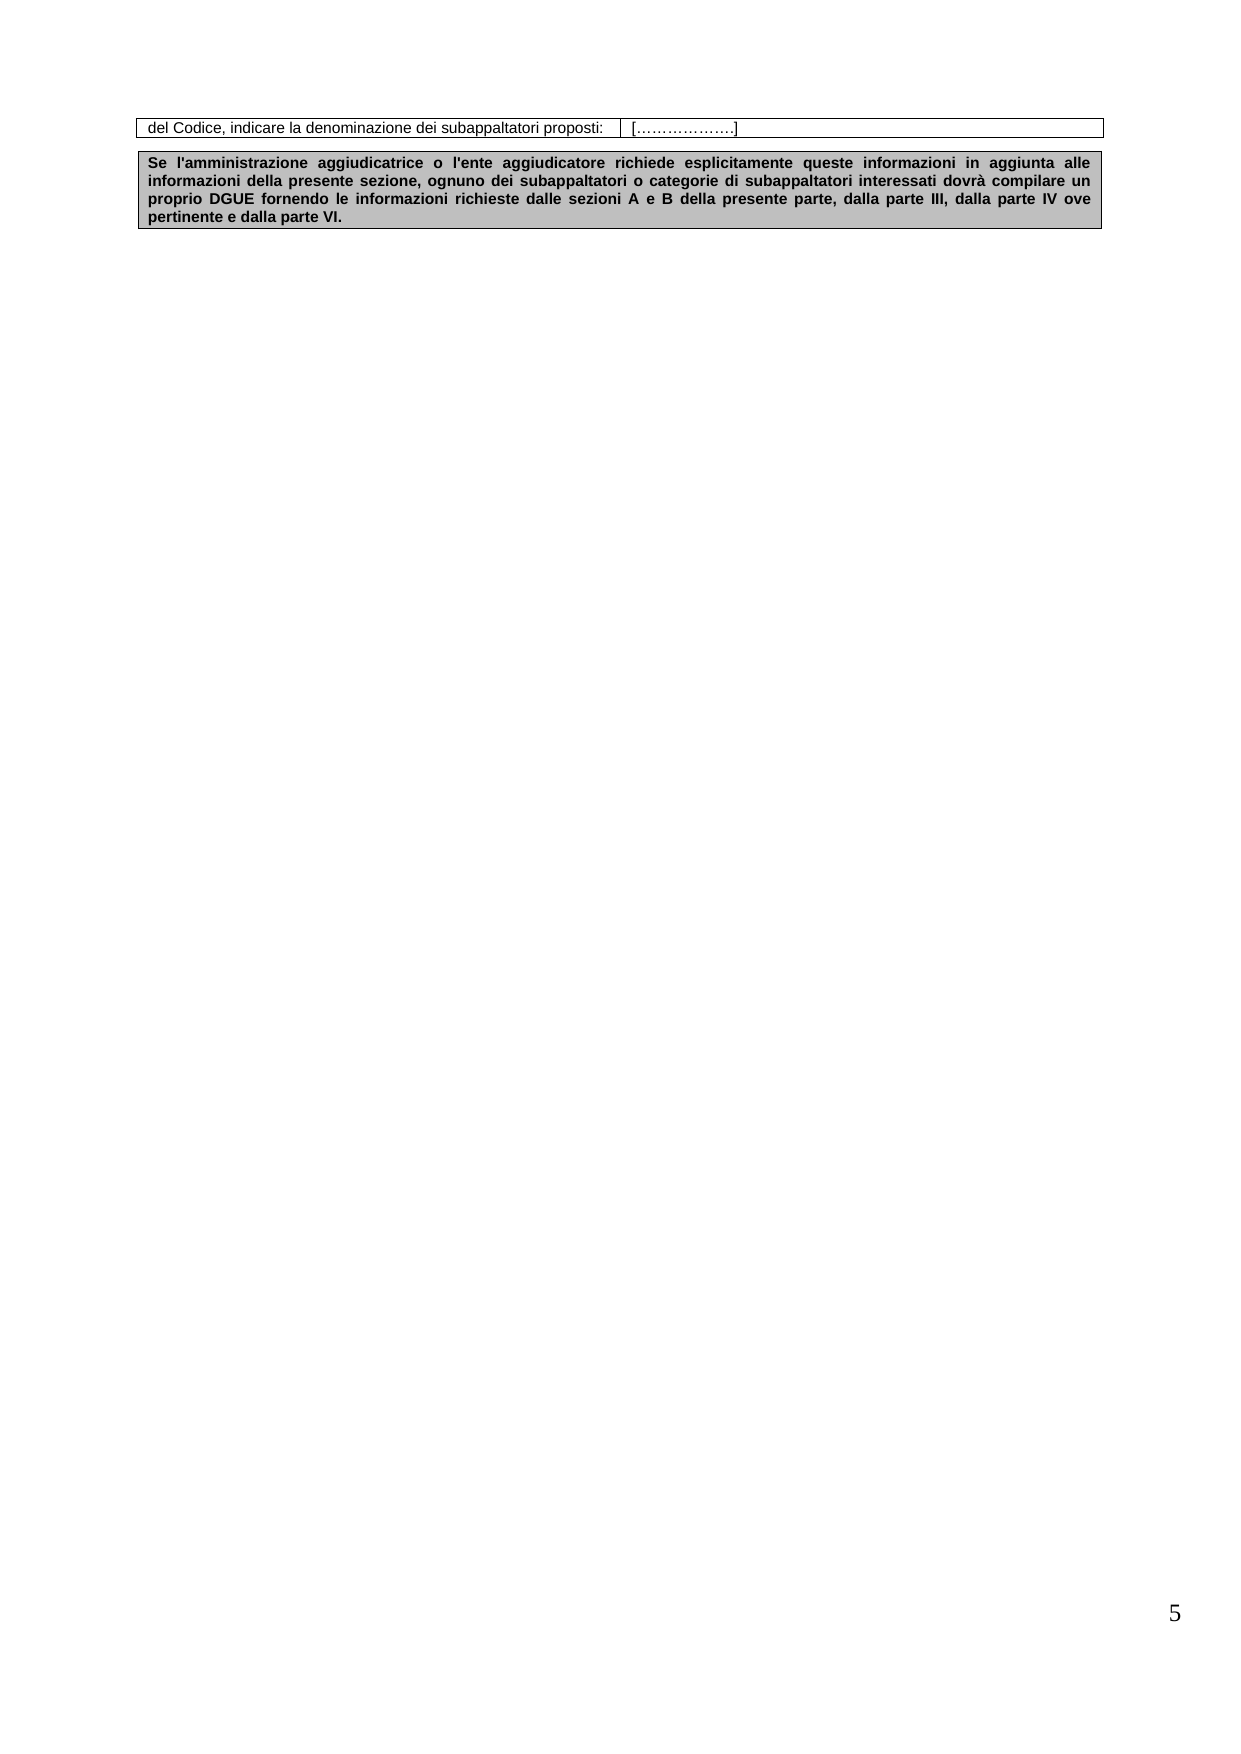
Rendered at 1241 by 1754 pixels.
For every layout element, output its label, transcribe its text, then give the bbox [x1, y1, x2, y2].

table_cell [621, 119, 1103, 137]
title Se l'amministrazione aggiudicatrice o l'ente aggiudicatore richiede esplicitamente queste informazioni in aggiunta alle informazioni della presente sezione, ognuno dei subappaltatori o categorie di subappaltatori interessati dovrà compilare un proprio DGUE fornendo le informazioni richieste dalle sezioni A e B della presente parte, dalla parte III, dalla parte IV ove pertinente e dalla parte VI. [139, 152, 1101, 228]
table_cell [137, 119, 620, 137]
